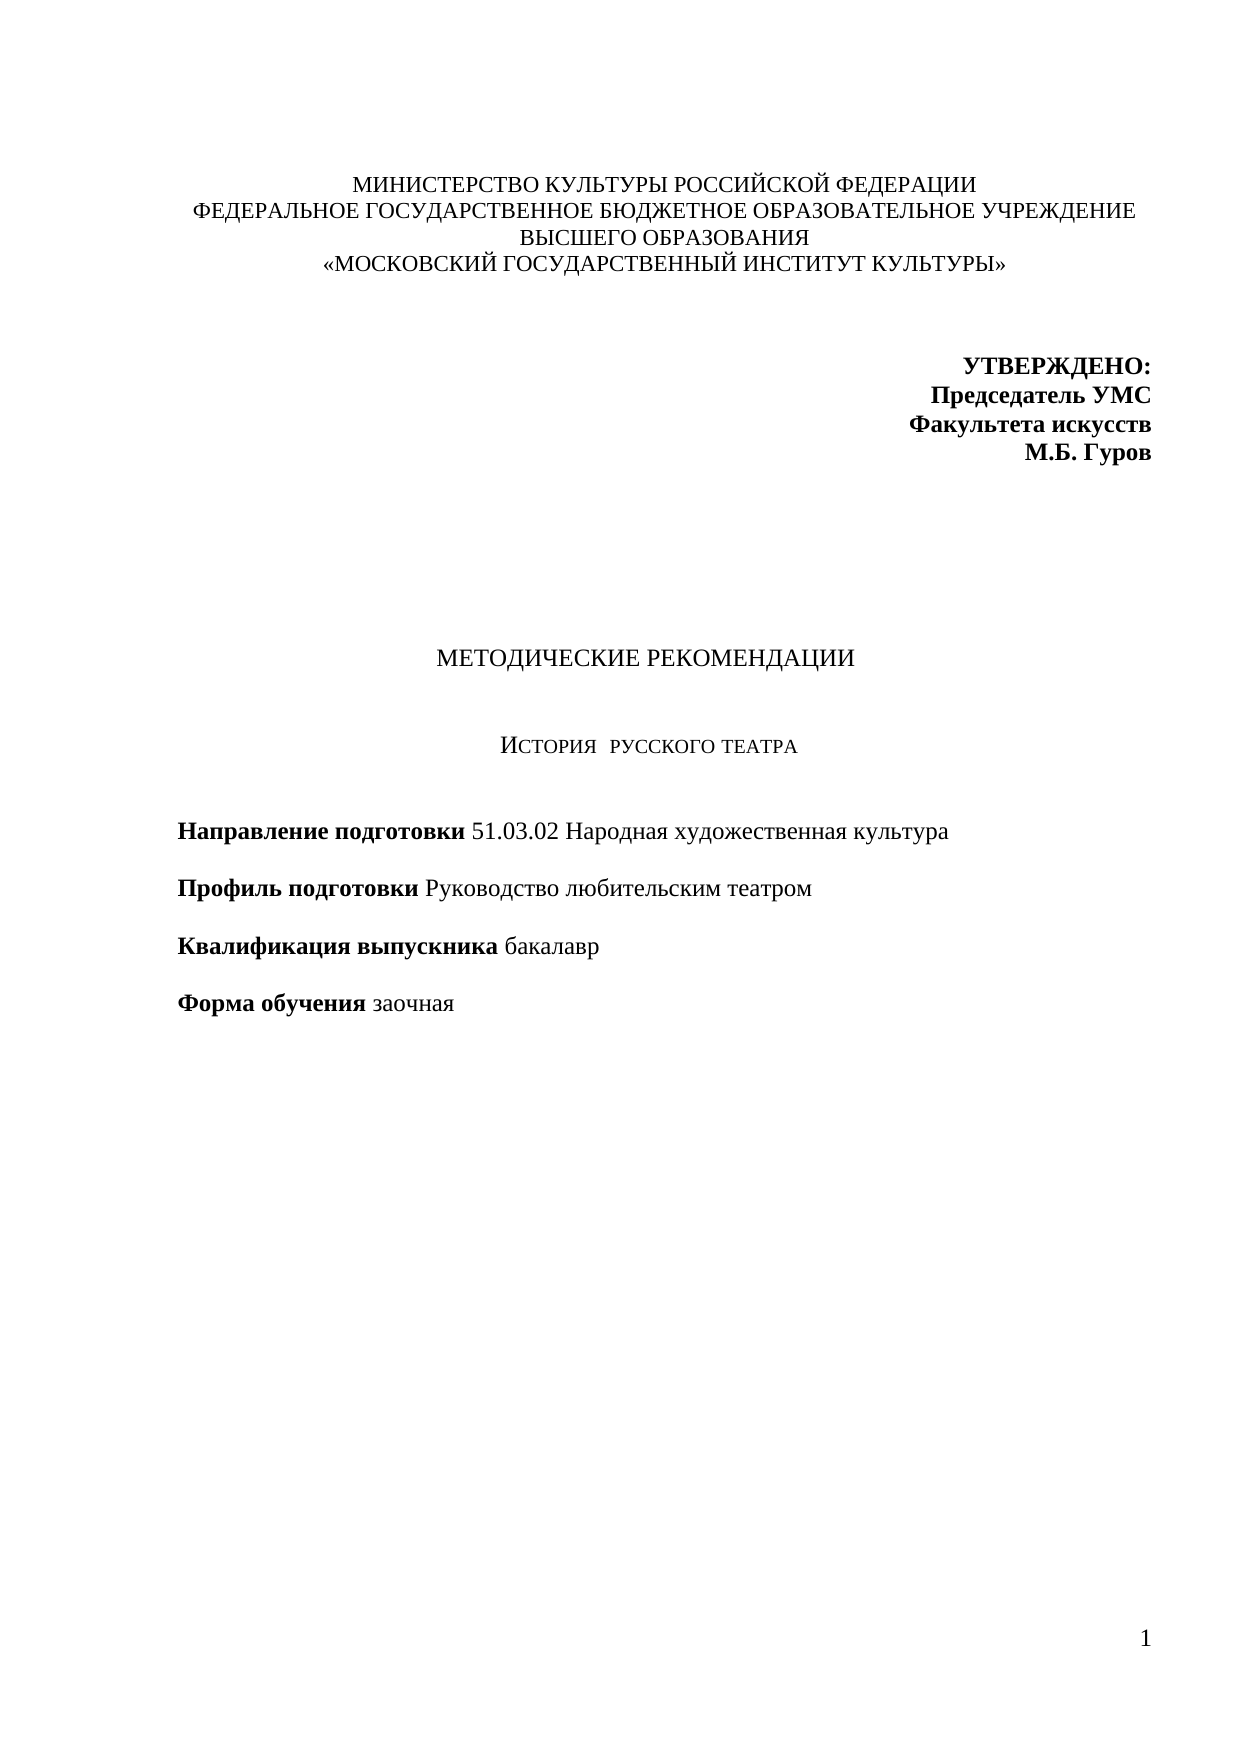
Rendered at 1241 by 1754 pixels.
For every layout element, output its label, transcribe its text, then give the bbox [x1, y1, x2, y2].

text МИНИСТЕРСТВО КУЛЬТУРЫ РОССИЙСКОЙ ФЕДЕРАЦИИ [177, 171, 1152, 197]
text Направление подготовки 51.03.02 Народная художественная культура [177, 816, 1152, 845]
text Факультета искусств [177, 409, 1152, 437]
text Квалификация выпускника бакалавр [177, 931, 1152, 960]
text «МОСКОВСКИЙ ГОСУДАРСТВЕННЫЙ ИНСТИТУТ КУЛЬТУРЫ» [177, 250, 1152, 276]
text УТВЕРЖДЕНО: [177, 351, 1152, 380]
text МЕТОДИЧЕСКИЕ РЕКОМЕНДАЦИИ [140, 643, 1152, 672]
text Председатель УМС [177, 380, 1152, 409]
text ФЕДЕРАЛЬНОЕ ГОСУДАРСТВЕННОЕ БЮДЖЕТНОЕ ОБРАЗОВАТЕЛЬНОЕ УЧРЕЖДЕНИЕ ВЫСШЕГО ОБРАЗОВАНИЯ [177, 197, 1152, 250]
text Форма обучения заочная [177, 988, 1152, 1017]
text М.Б. Гуров [177, 437, 1152, 466]
text Профиль подготовки Руководство любительским театром [177, 873, 1152, 902]
text История русского театра [140, 730, 1152, 758]
